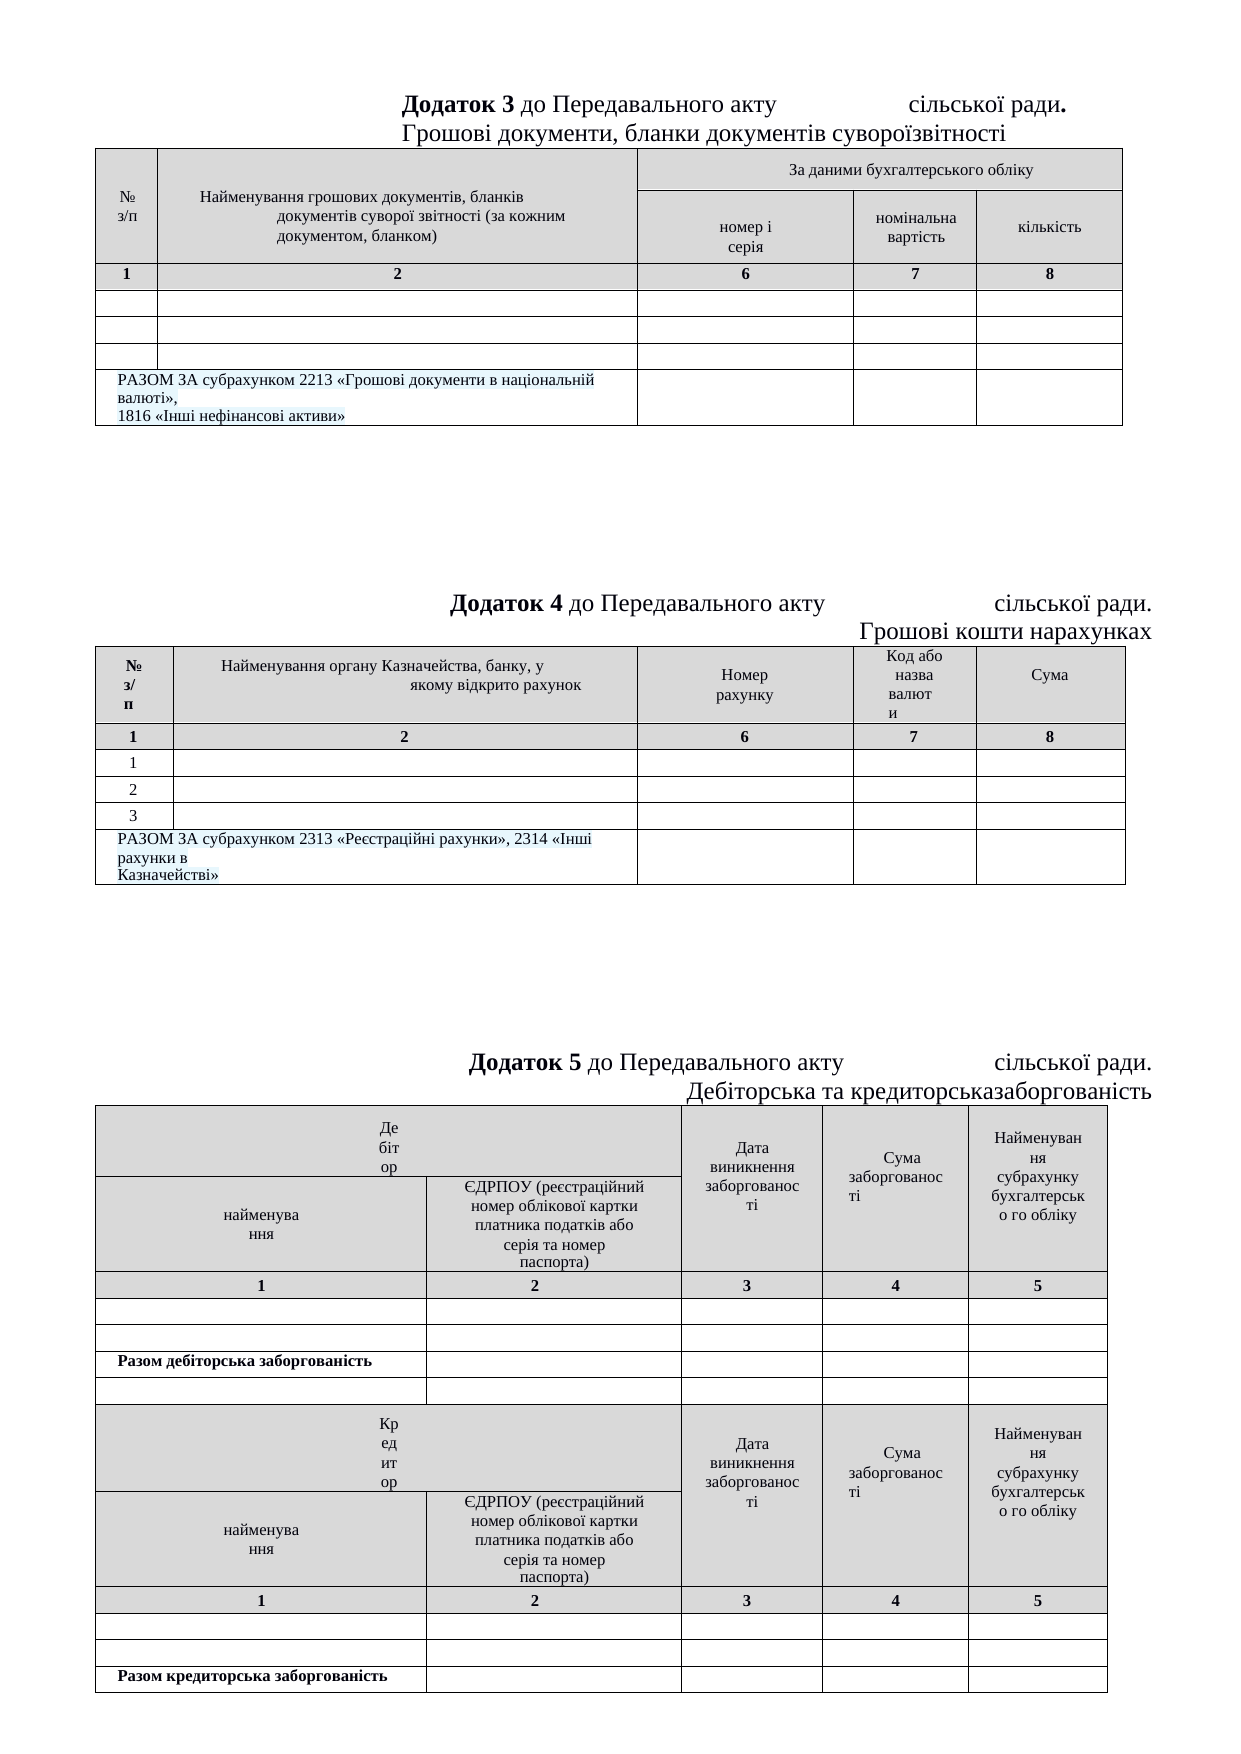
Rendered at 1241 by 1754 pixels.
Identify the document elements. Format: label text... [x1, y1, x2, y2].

table_cell [854, 803, 976, 829]
table_cell [969, 1299, 1107, 1324]
text Дебіторська та кредиторськазаборгованість [96, 1076, 1152, 1104]
table_header За даними бухгалтерського обліку [638, 149, 1122, 189]
table_cell [969, 1640, 1107, 1666]
table_cell 2 [158, 264, 637, 289]
table_cell [682, 1378, 822, 1404]
table_cell [823, 1378, 968, 1404]
table_cell [638, 803, 853, 829]
table_cell [854, 317, 976, 342]
table_cell найменування [96, 1492, 426, 1586]
table_cell ЄДРПОУ (реєстраційний номер облікової картки платника податків або серія та номер паспорта) [427, 1177, 681, 1271]
table_cell [969, 1325, 1107, 1351]
table_cell 2 [174, 724, 637, 749]
table_cell 4 [823, 1587, 968, 1613]
table_cell [969, 1378, 1107, 1404]
table_header Найменування грошових документів, бланків документів суворої звітності (за кожним документом, бланком) [158, 149, 637, 263]
table_cell [977, 830, 1125, 884]
table_cell [854, 830, 976, 884]
table_cell [854, 344, 976, 369]
table_cell [977, 803, 1125, 829]
table_cell 1 [96, 724, 173, 749]
table_cell [96, 1325, 426, 1351]
table_cell [823, 1325, 968, 1351]
table_cell [682, 1325, 822, 1351]
table_cell ЄДРПОУ (реєстраційний номер облікової картки платника податків або серія та номер паспорта) [427, 1492, 681, 1586]
table_cell [96, 1299, 426, 1324]
table_cell [977, 291, 1122, 316]
table_cell [977, 344, 1122, 369]
table_cell РАЗОМ ЗА субрахунком 2213 «Грошові документи в національній валюті», 1816 «Інші нефінансові активи» [178, 370, 637, 425]
table_cell [158, 317, 637, 342]
table_cell 8 [977, 724, 1125, 749]
table_cell 1 [96, 264, 157, 289]
table_cell Разом кредиторська заборгованість [96, 1667, 426, 1692]
table_cell РАЗОМ ЗА субрахунком 2313 «Реєстраційні рахунки», 2314 «Інші рахунки в Казначействі» [188, 830, 637, 884]
table_header Номер рахунку [638, 647, 853, 722]
table_cell [427, 1614, 681, 1639]
text Додаток 4 до Передавального акту сільської ради. [96, 588, 1152, 616]
table_cell [682, 1614, 822, 1639]
table_cell [638, 370, 853, 425]
table_cell Кредитор [96, 1405, 681, 1491]
table_cell [682, 1352, 822, 1377]
table_cell Разом дебіторська заборгованість [96, 1352, 426, 1377]
table_cell [158, 344, 637, 369]
table_cell [174, 803, 637, 829]
table_cell найменування [96, 1177, 426, 1271]
table_cell [638, 291, 853, 316]
table_cell [638, 777, 853, 802]
table_cell [427, 1667, 681, 1692]
text Грошові кошти нарахунках [96, 616, 1152, 645]
table_cell [638, 317, 853, 342]
table_cell номінальна вартість [854, 191, 976, 263]
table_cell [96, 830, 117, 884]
table_cell [977, 317, 1122, 342]
table_cell [174, 777, 637, 802]
table_header Сума заборгованості [823, 1106, 968, 1271]
table_cell 8 [977, 264, 1122, 289]
table_cell 6 [638, 264, 853, 289]
table_header Дата виникнення заборгованості [682, 1106, 822, 1271]
table_header Найменування субрахунку бухгалтерсько го обліку [969, 1106, 1107, 1271]
table_cell [158, 291, 637, 316]
table_header № з/п [96, 647, 173, 722]
table_cell [854, 750, 976, 776]
table_cell 2 [96, 777, 173, 802]
table_cell [638, 830, 853, 884]
table_cell [823, 1667, 968, 1692]
table_header Сума [977, 647, 1125, 722]
table_cell [854, 370, 976, 425]
table_cell [96, 1614, 426, 1639]
table_cell 1 [96, 1272, 426, 1298]
table_cell [638, 344, 853, 369]
table_cell [977, 370, 1122, 425]
table_cell [96, 1378, 426, 1404]
table_cell [977, 750, 1125, 776]
table_cell [96, 1640, 426, 1666]
table_cell Дата виникнення заборгованості [682, 1405, 822, 1586]
table_cell [427, 1325, 681, 1351]
table_cell [969, 1667, 1107, 1692]
table_cell [823, 1640, 968, 1666]
table_cell 1 [96, 1587, 426, 1613]
table_cell [682, 1299, 822, 1324]
table_cell 3 [96, 803, 173, 829]
table_cell [823, 1299, 968, 1324]
table_cell [823, 1614, 968, 1639]
table_cell 7 [854, 724, 976, 749]
table_cell 6 [638, 724, 853, 749]
table_cell [854, 777, 976, 802]
table_cell [96, 291, 157, 316]
table_cell 5 [969, 1587, 1107, 1613]
table_cell 2 [427, 1272, 681, 1298]
table_cell [969, 1614, 1107, 1639]
subtitle Додаток 3 до Передавального акту сільської ради. Грошові документи, бланки документів сувороїзвітності [402, 89, 1152, 147]
table_cell [174, 750, 637, 776]
table_cell [427, 1299, 681, 1324]
table_cell номер і серія [638, 191, 853, 263]
table_cell кількість [977, 191, 1122, 263]
table_cell 3 [682, 1272, 822, 1298]
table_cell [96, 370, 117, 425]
table_cell [854, 291, 976, 316]
table_cell 1 [96, 750, 173, 776]
table_cell [969, 1352, 1107, 1377]
table_cell [96, 344, 157, 369]
table_cell [682, 1640, 822, 1666]
table_header Дебітор [96, 1106, 681, 1176]
table_cell 5 [969, 1272, 1107, 1298]
table_cell Сума заборгованості [823, 1405, 968, 1586]
table_header № з/п [96, 149, 157, 263]
table_cell 4 [823, 1272, 968, 1298]
table_cell 3 [682, 1587, 822, 1613]
table_header Код або назва валюти [854, 647, 976, 722]
table_cell [427, 1352, 681, 1377]
table_cell 7 [854, 264, 976, 289]
table_cell [682, 1667, 822, 1692]
table_cell [427, 1378, 681, 1404]
table_cell Найменування субрахунку бухгалтерсько го обліку [969, 1405, 1107, 1586]
table_cell [823, 1352, 968, 1377]
text Додаток 5 до Передавального акту сільської ради. [96, 1047, 1152, 1076]
table_cell 2 [427, 1587, 681, 1613]
table_cell [427, 1640, 681, 1666]
table_cell [638, 750, 853, 776]
table_header Найменування органу Казначейства, банку, у якому відкрито рахунок [174, 647, 637, 722]
table_cell [96, 317, 157, 342]
table_cell [977, 777, 1125, 802]
